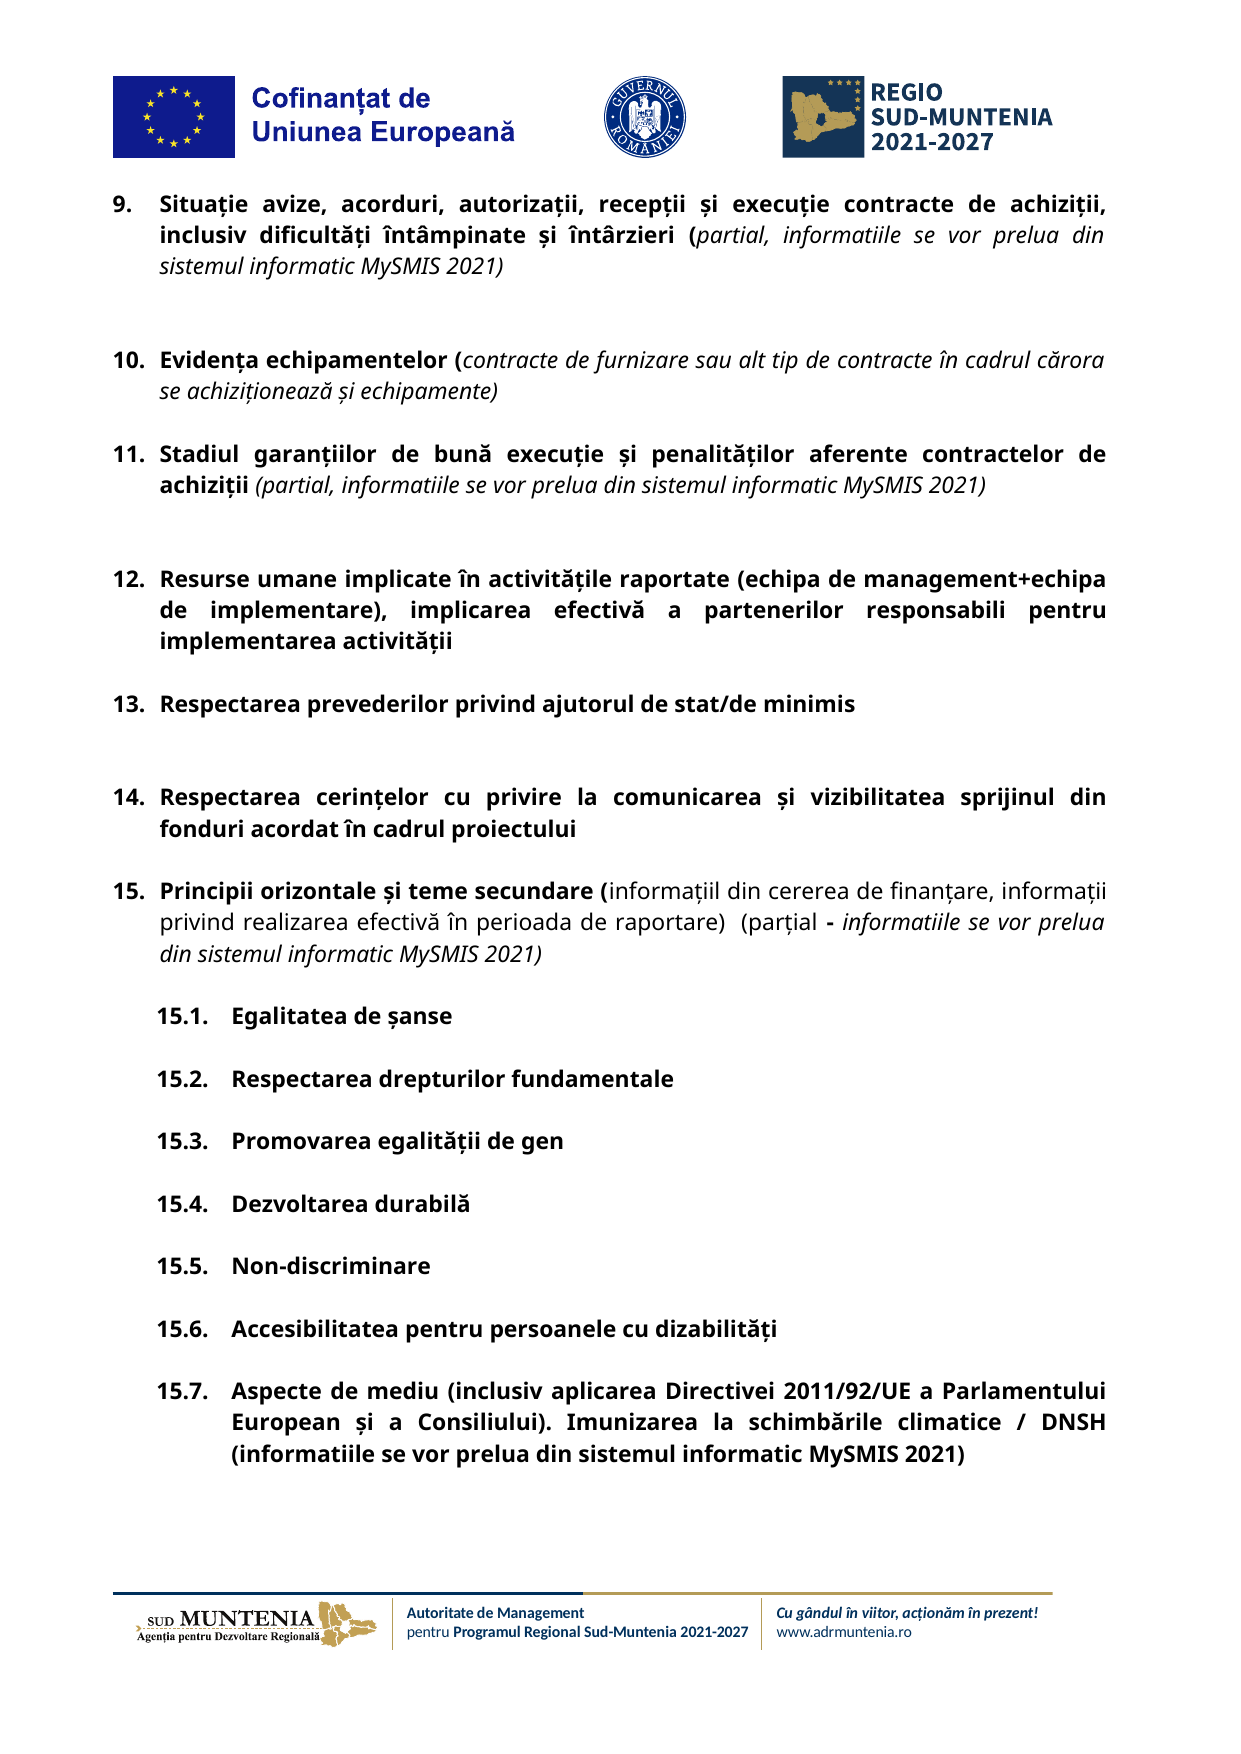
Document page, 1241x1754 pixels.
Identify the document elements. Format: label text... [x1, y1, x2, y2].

list Resurse umane implicate în activitățile raportate (echipa de management+echipa de implementare), implicarea efectivă a partenerilor responsabili pentru implementarea activității [112, 562, 1107, 656]
list Respectarea cerințelor cu privire la comunicarea și vizibilitatea sprijinul din fonduri acordat în cadrul proiectului [112, 781, 1107, 844]
list Evidența echipamentelor (contracte de furnizare sau alt tip de contracte în cadrul cărora se achiziționează și echipamente) [112, 344, 1107, 406]
list Accesibilitatea pentru persoanele cu dizabilități [156, 1312, 1107, 1344]
list Situație avize, acorduri, autorizații, recepții și execuție contracte de achiziții, inclusiv dificultăți întâmpinate și întârzieri (partial, informatiile se vor prelua din sistemul informatic MySMIS 2021) [112, 187, 1107, 281]
list Respectarea prevederilor privind ajutorul de stat/de minimis [112, 687, 1107, 719]
list Egalitatea de șanse [156, 1000, 1107, 1031]
list Respectarea drepturilor fundamentale [156, 1062, 1107, 1094]
list Principii orizontale și teme secundare (informațiil din cererea de finanțare, informații privind realizarea efectivă în perioada de raportare) (parțial - informatiile se vor prelua din sistemul informatic MySMIS 2021) [112, 875, 1107, 969]
list Dezvoltarea durabilă [156, 1187, 1107, 1219]
list Aspecte de mediu (inclusiv aplicarea Directivei 2011/92/UE a Parlamentului European și a Consiliului). Imunizarea la schimbările climatice / DNSH (informatiile se vor prelua din sistemul informatic MySMIS 2021) [156, 1375, 1107, 1469]
list Stadiul garanțiilor de bună execuție și penalităților aferente contractelor de achiziții (partial, informatiile se vor prelua din sistemul informatic MySMIS 2021) [112, 437, 1107, 500]
list Promovarea egalității de gen [156, 1125, 1107, 1156]
list Non-discriminare [156, 1250, 1107, 1281]
